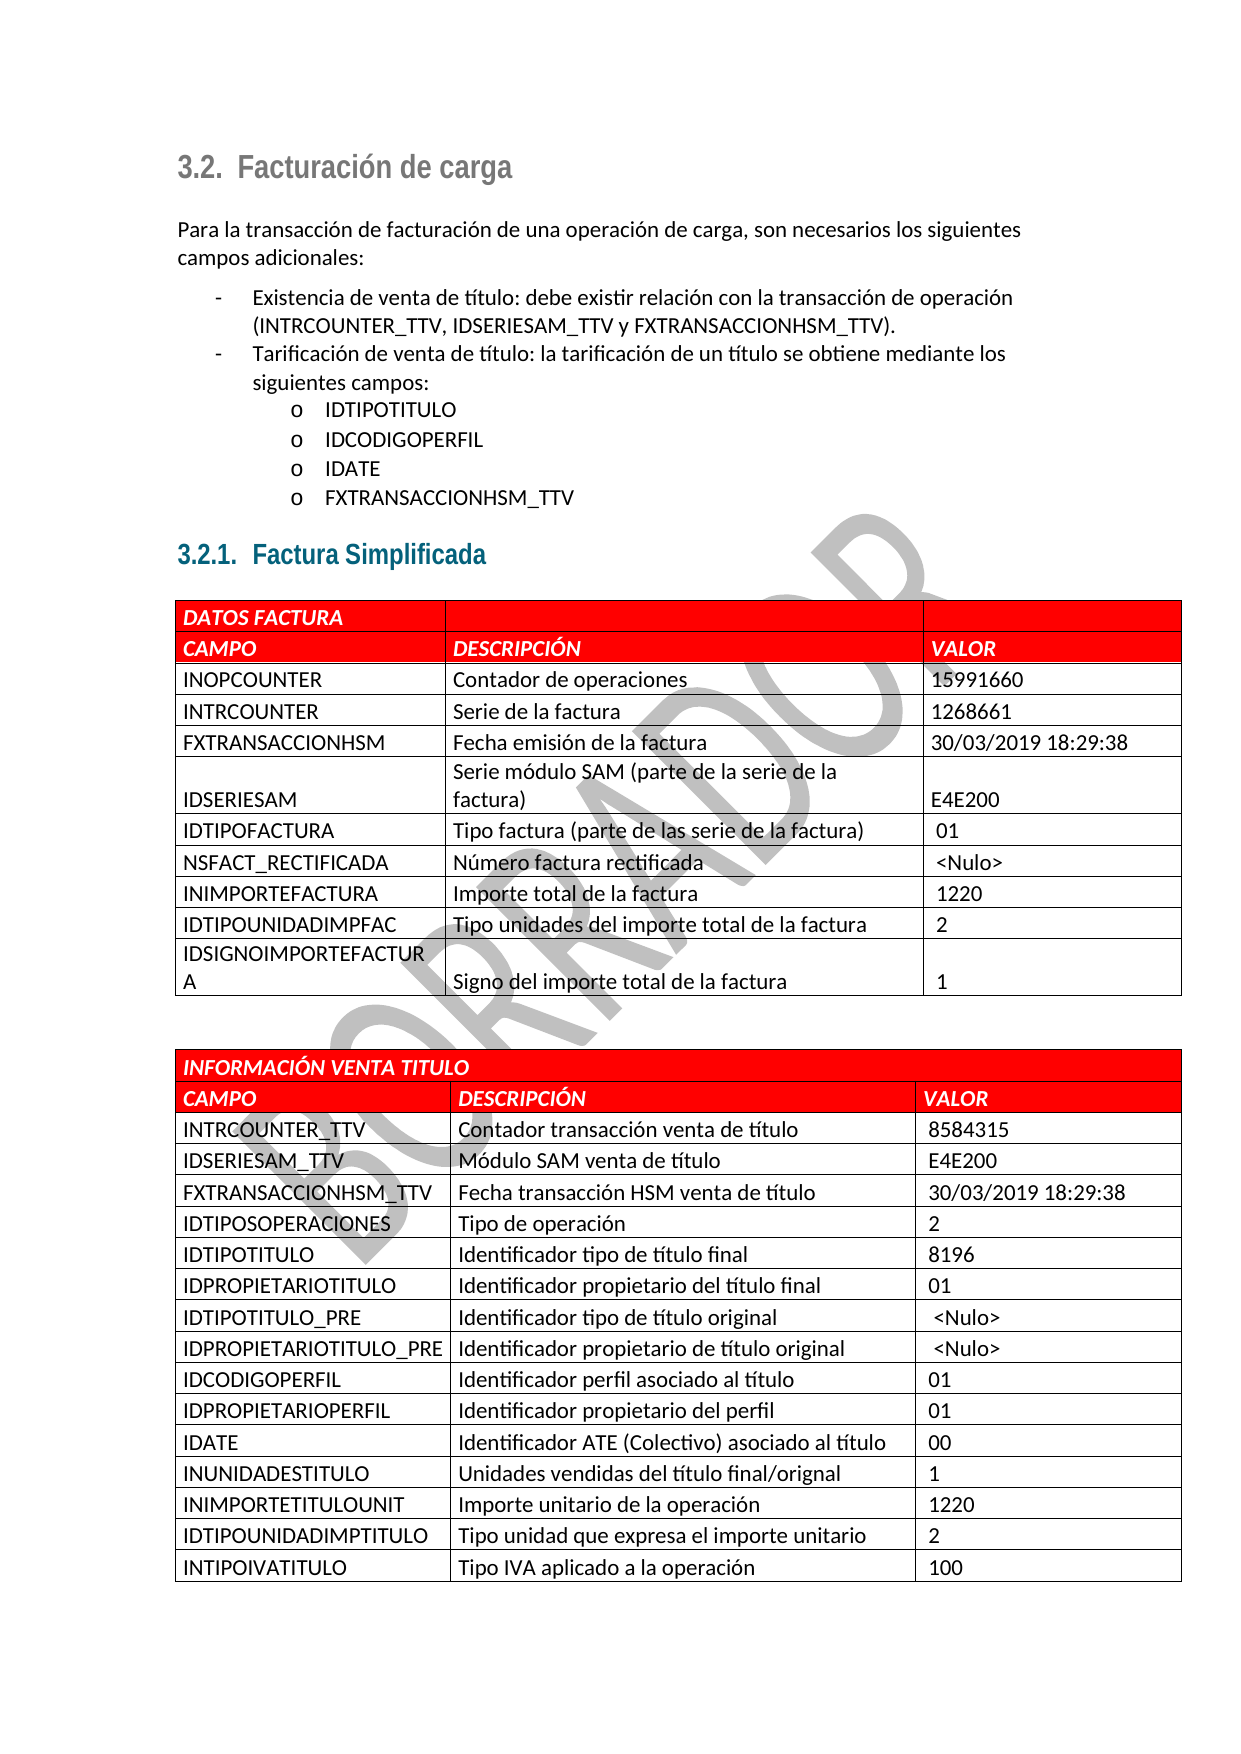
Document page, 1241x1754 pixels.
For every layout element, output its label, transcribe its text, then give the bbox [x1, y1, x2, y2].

table_header [446, 601, 923, 631]
table_cell Fecha transacción HSM venta de título [451, 1175, 915, 1206]
table_cell 1268661 [924, 695, 1181, 725]
table_cell IDPROPIETARIOTITULO_PRE [176, 1332, 450, 1362]
table_cell FXTRANSACCIONHSM [176, 726, 445, 756]
table_header [924, 601, 1181, 631]
table_cell Unidades vendidas del título final/orignal [451, 1457, 915, 1487]
table_cell IDTIPOUNIDADIMPFAC [176, 908, 445, 938]
table_cell 2 [924, 908, 1181, 938]
table_cell IDCODIGOPERFIL [176, 1363, 450, 1393]
table_cell Número factura rectificada [446, 846, 923, 876]
table_cell Signo del importe total de la factura [446, 939, 923, 995]
table_cell INUNIDADESTITULO [176, 1457, 450, 1487]
text Para la transacción de facturación de una operación de carga, son necesarios los siguientes campos adicionales: [177, 215, 1063, 271]
table_cell 1 [924, 939, 1181, 995]
table_cell Tipo factura (parte de las serie de la factura) [446, 814, 923, 844]
table_cell Serie módulo SAM (parte de la serie de la factura) [446, 757, 923, 813]
table_cell IDTIPOTITULO_PRE [176, 1300, 450, 1331]
table_cell 15991660 [924, 664, 1181, 694]
table_cell Identificador ATE (Colectivo) asociado al título [451, 1425, 915, 1456]
table_cell INTIPOIVATITULO [176, 1550, 450, 1581]
table_cell 8584315 [916, 1113, 1181, 1143]
table_cell Identificador tipo de título original [451, 1300, 915, 1331]
table_cell 01 [924, 814, 1181, 844]
table_cell IDSERIESAM_TTV [176, 1144, 450, 1174]
table_cell Identificador propietario del título final [451, 1269, 915, 1299]
table_cell INIMPORTETITULOUNIT [176, 1488, 450, 1518]
table_cell VALOR [916, 1082, 1181, 1112]
table_cell Identificador propietario de título original [451, 1332, 915, 1362]
list Tarificación de venta de título: la tarificación de un título se obtiene mediante los siguientes campos: [215, 339, 1063, 396]
list IDTIPOTITULO [290, 396, 1063, 425]
table_cell Contador de operaciones [446, 664, 923, 694]
table_cell INTRCOUNTER_TTV [176, 1113, 450, 1143]
table_cell 2 [916, 1519, 1181, 1549]
table_cell IDPROPIETARIOPERFIL [176, 1394, 450, 1424]
table_cell INOPCOUNTER [176, 664, 445, 694]
table_cell 30/03/2019 18:29:38 [924, 726, 1181, 756]
table_cell DESCRIPCIÓN [451, 1082, 915, 1112]
table_cell 01 [916, 1394, 1181, 1424]
table_cell E4E200 [916, 1144, 1181, 1174]
list Existencia de venta de título: debe existir relación con la transacción de operación (INTRCOUNTER_TTV, IDSERIESAM_TTV y FXTRANSACCIONHSM_TTV). [215, 283, 1063, 339]
table_cell Módulo SAM venta de título [451, 1144, 915, 1174]
table_cell IDTIPOTITULO [176, 1238, 450, 1268]
table_cell FXTRANSACCIONHSM_TTV [176, 1175, 450, 1206]
table_cell <Nulo> [916, 1332, 1181, 1362]
table_header DATOS FACTURA [176, 601, 445, 631]
table_cell 100 [916, 1550, 1181, 1581]
table_cell <Nulo> [916, 1300, 1181, 1331]
table_cell INIMPORTEFACTURA [176, 877, 445, 907]
table_cell Importe unitario de la operación [451, 1488, 915, 1518]
table_cell 01 [916, 1269, 1181, 1299]
table_cell CAMPO [176, 632, 445, 662]
table_cell IDTIPOUNIDADIMPTITULO [176, 1519, 450, 1549]
table_cell 8196 [916, 1238, 1181, 1268]
table_cell Tipo unidad que expresa el importe unitario [451, 1519, 915, 1549]
table_cell Contador transacción venta de título [451, 1113, 915, 1143]
table_cell E4E200 [924, 757, 1181, 813]
table_cell NSFACT_RECTIFICADA [176, 846, 445, 876]
table_cell 1220 [924, 877, 1181, 907]
table_cell Tipo IVA aplicado a la operación [451, 1550, 915, 1581]
list FXTRANSACCIONHSM_TTV [290, 483, 1063, 512]
table_cell Tipo unidades del importe total de la factura [446, 908, 923, 938]
subtitle Facturación de carga [177, 148, 1063, 186]
table_cell VALOR [924, 632, 1181, 662]
table_cell IDPROPIETARIOTITULO [176, 1269, 450, 1299]
table_cell Fecha emisión de la factura [446, 726, 923, 756]
table_cell DESCRIPCIÓN [446, 632, 923, 662]
table_cell Identificador tipo de título final [451, 1238, 915, 1268]
table_cell 00 [916, 1425, 1181, 1456]
subtitle Factura Simplificada [177, 537, 1063, 571]
table_cell 1220 [916, 1488, 1181, 1518]
table_cell 01 [916, 1363, 1181, 1393]
table_cell IDSERIESAM [176, 757, 445, 813]
table_cell Tipo de operación [451, 1207, 915, 1237]
table_cell 30/03/2019 18:29:38 [916, 1175, 1181, 1206]
table_cell IDATE [176, 1425, 450, 1456]
table_header INFORMACIÓN VENTA TITULO [176, 1050, 1181, 1081]
table_cell 1 [916, 1457, 1181, 1487]
list IDATE [290, 454, 1063, 483]
table_cell 2 [916, 1207, 1181, 1237]
table_cell Serie de la factura [446, 695, 923, 725]
table_cell INTRCOUNTER [176, 695, 445, 725]
table_cell CAMPO [176, 1082, 450, 1112]
table_cell IDSIGNOIMPORTEFACTURA [176, 939, 445, 995]
table_cell <Nulo> [924, 846, 1181, 876]
table_cell Identificador propietario del perfil [451, 1394, 915, 1424]
table_cell IDTIPOSOPERACIONES [176, 1207, 450, 1237]
list IDCODIGOPERFIL [290, 425, 1063, 454]
table_cell Importe total de la factura [446, 877, 923, 907]
table_cell Identificador perfil asociado al título [451, 1363, 915, 1393]
table_cell IDTIPOFACTURA [176, 814, 445, 844]
